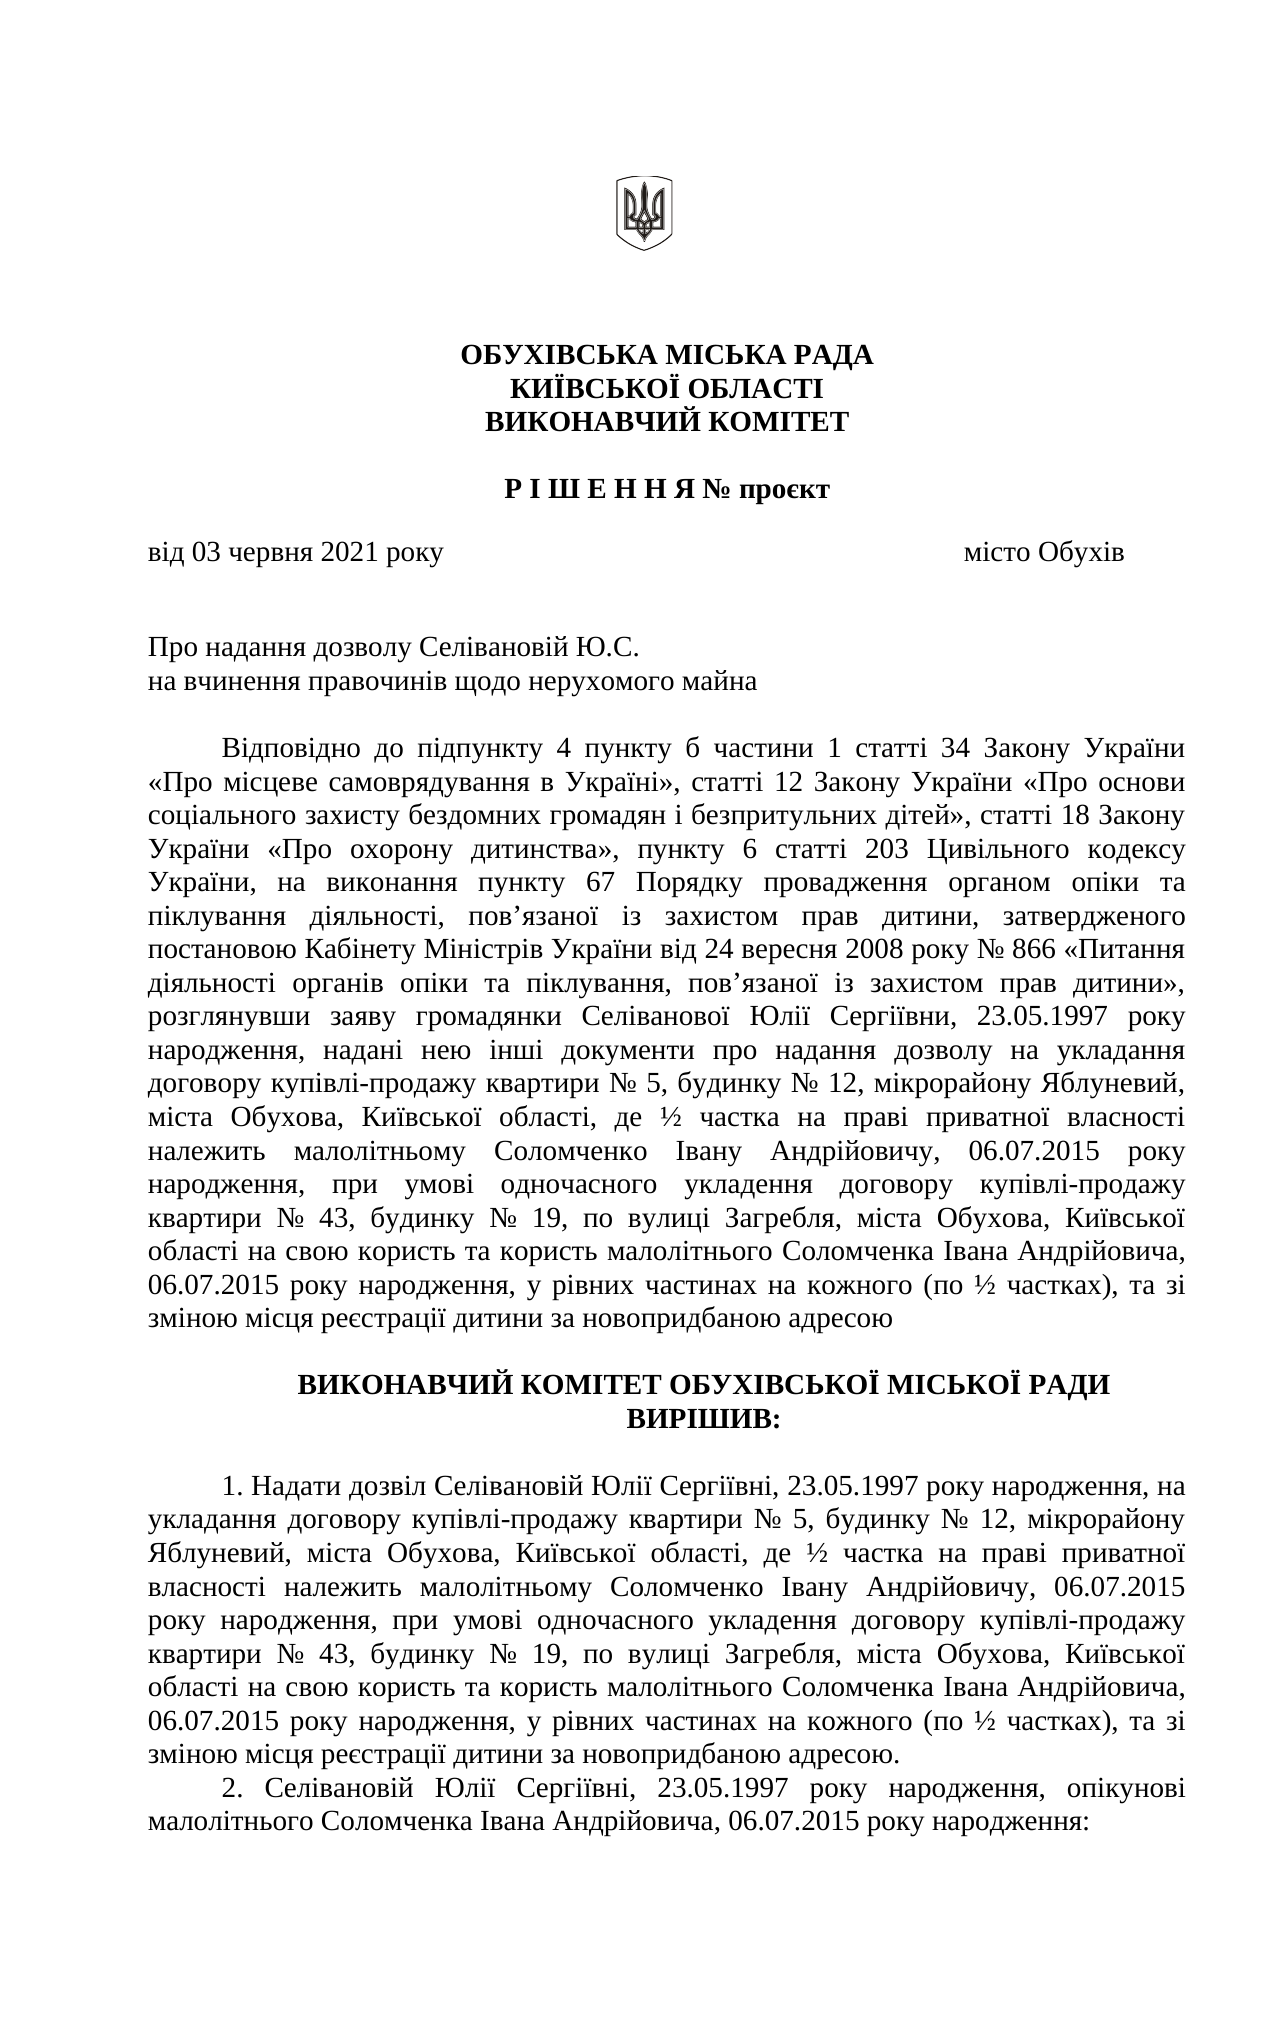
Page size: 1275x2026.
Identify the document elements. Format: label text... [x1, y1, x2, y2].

text Про надання дозволу Селівановій Ю.С. [148, 629, 1186, 663]
text ВИРІШИВ: [148, 1401, 1186, 1434]
text на вчинення правочинів щодо нерухомого майна [148, 663, 1186, 697]
text 2. Селівановій Юлії Сергіївні, 23.05.1997 року народження, опікунові малолітнього Соломченка Івана Андрійовича, 06.07.2015 року народження: [148, 1770, 1186, 1837]
text Відповідно до підпункту 4 пункту б частини 1 статті 34 Закону України «Про місцеве самоврядування в Україні», статті 12 Закону України «Про основи соціального захисту бездомних громадян і безпритульних дітей», статті 18 Закону України «Про охорону дитинства», пункту 6 статті 203 Цивільного кодексу України, на виконання пункту 67 Порядку провадження органом опіки та піклування діяльності, пов’язаної із захистом прав дитини, затвердженого постановою Кабінету Міністрів України від 24 вересня 2008 року № 866 «Питання діяльності органів опіки та піклування, пов’язаної із захистом прав дитини», розглянувши заяву громадянки Селіванової Юлії Сергіївни, 23.05.1997 року народження, надані нею інші документи про надання дозволу на укладання договору купівлі-продажу квартири № 5, будинку № 12, мікрорайону Яблуневий, міста Обухова, Київської області, де ½ частка на праві приватної власності належить малолітньому Соломченко Івану Андрійовичу, 06.07.2015 року народження, при умові одночасного укладення договору купівлі-продажу квартири № 43, будинку № 19, по вулиці Загребля, міста Обухова, Київської області на свою користь та користь малолітнього Соломченка Івана Андрійовича, 06.07.2015 року народження, у рівних частинах на кожного (по ½ частках), та зі зміною місця реєстрації дитини за новопридбаною адресою [148, 730, 1186, 1334]
text ВИКОНАВЧИЙ КОМІТЕТ ОБУХІВСЬКОЇ МІСЬКОЇ РАДИ [148, 1367, 1186, 1401]
text від 03 червня 2021 року місто Обухів [148, 534, 1186, 567]
text Р І Ш Е Н Н Я № проєкт [148, 471, 1186, 505]
subtitle ОБУХІВСЬКА МІСЬКА РАДА [148, 337, 1186, 371]
text ВИКОНАВЧИЙ КОМІТЕТ [148, 404, 1186, 438]
text 1. Надати дозвіл Селівановій Юлії Сергіївні, 23.05.1997 року народження, на укладання договору купівлі-продажу квартири № 5, будинку № 12, мікрорайону Яблуневий, міста Обухова, Київської області, де ½ частка на праві приватної власності належить малолітньому Соломченко Івану Андрійовичу, 06.07.2015 року народження, при умові одночасного укладення договору купівлі-продажу квартири № 43, будинку № 19, по вулиці Загребля, міста Обухова, Київської області на свою користь та користь малолітнього Соломченка Івана Андрійовича, 06.07.2015 року народження, у рівних частинах на кожного (по ½ частках), та зі зміною місця реєстрації дитини за новопридбаною адресою. [148, 1468, 1186, 1770]
subtitle КИЇВСЬКОЇ ОБЛАСТІ [148, 371, 1186, 404]
